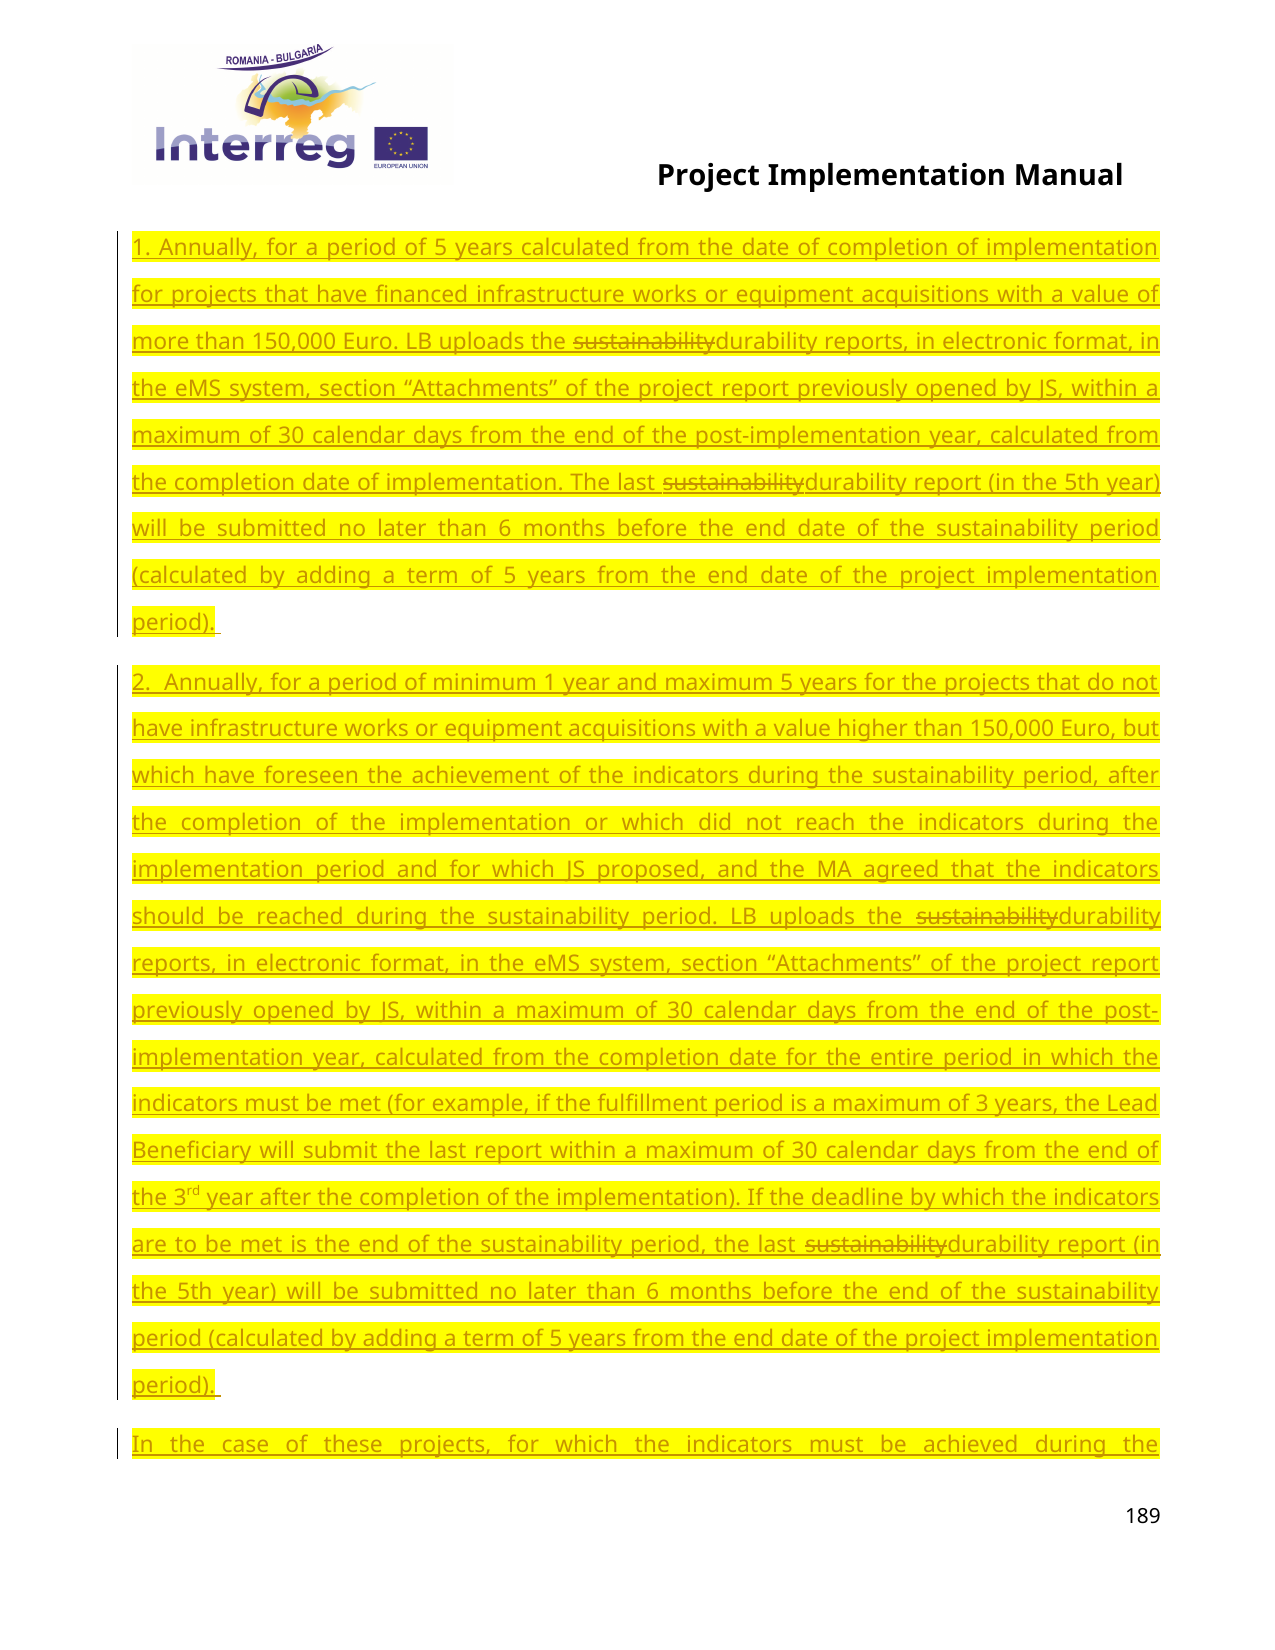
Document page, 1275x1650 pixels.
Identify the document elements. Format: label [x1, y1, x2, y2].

picture [131, 44, 454, 185]
